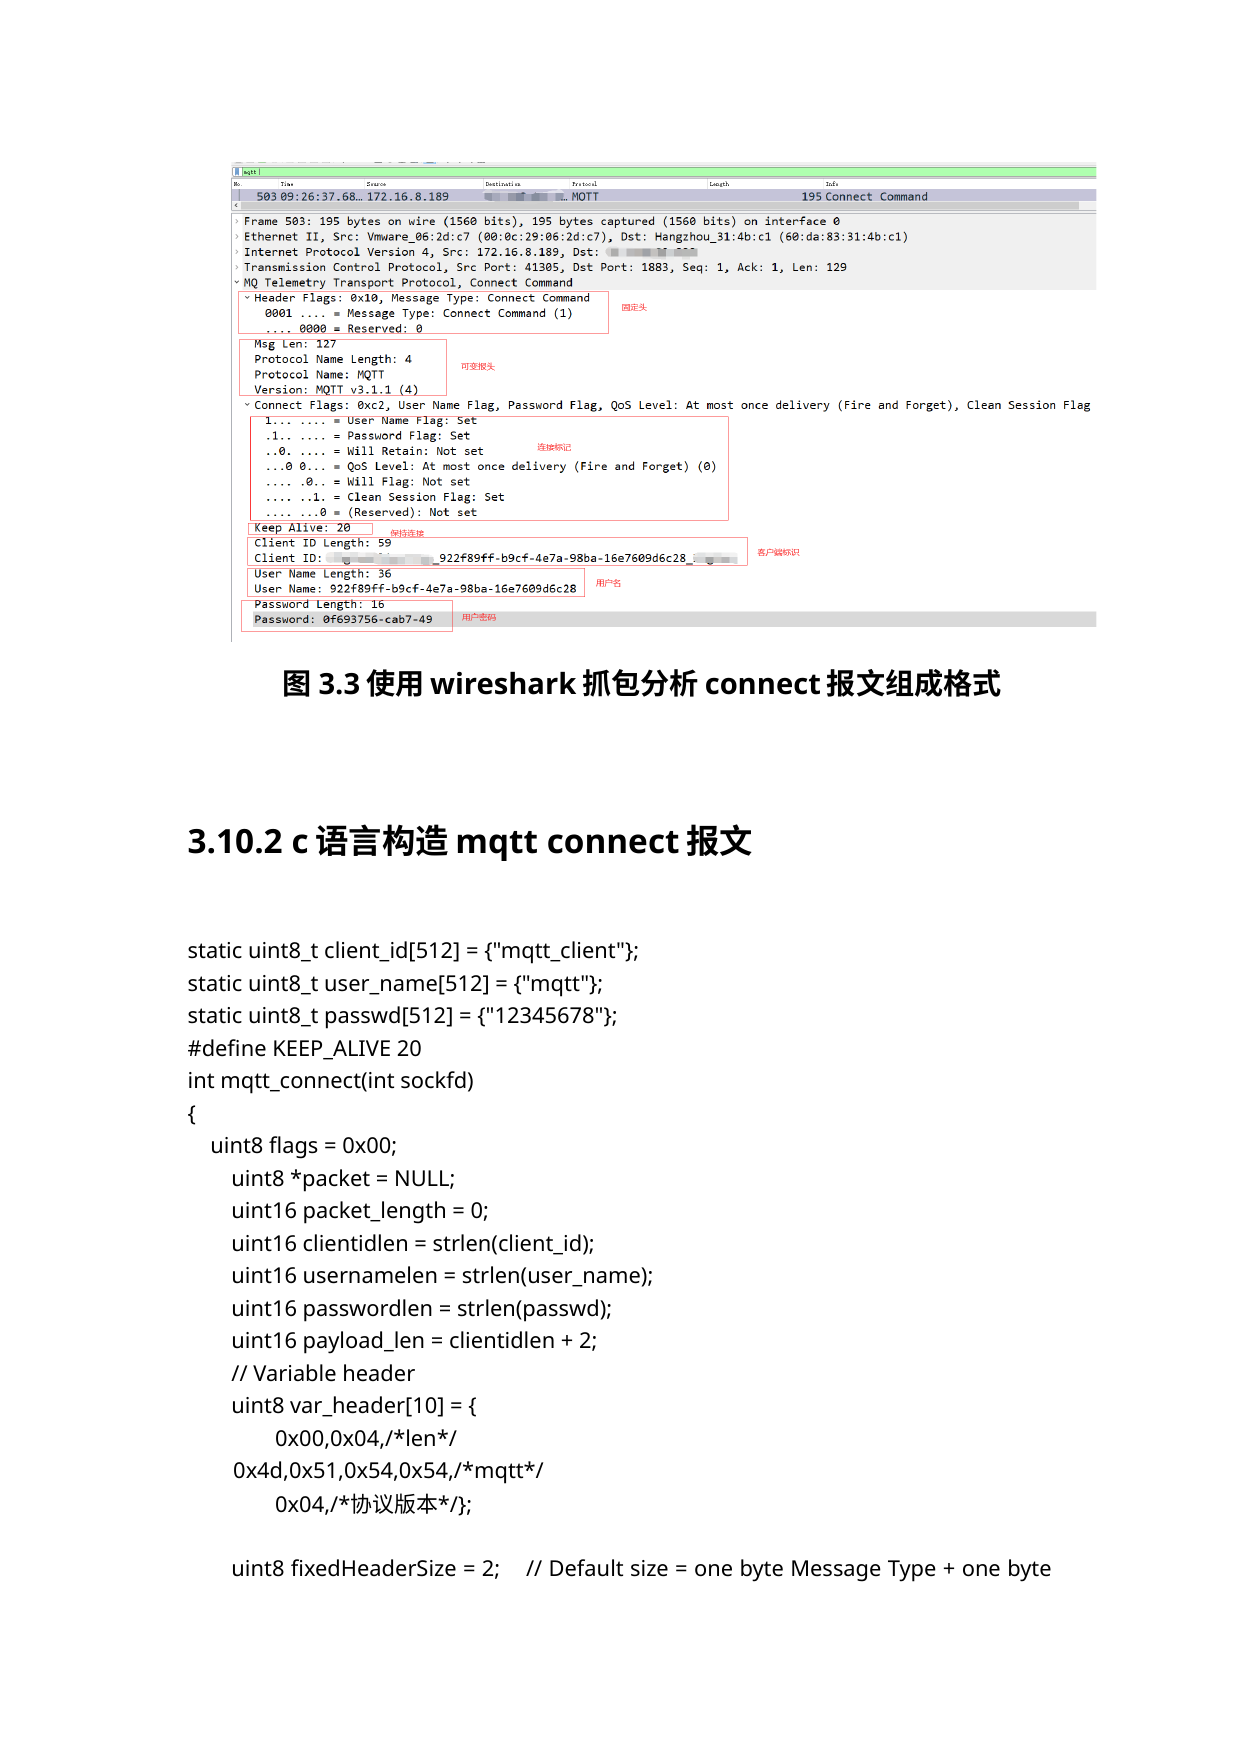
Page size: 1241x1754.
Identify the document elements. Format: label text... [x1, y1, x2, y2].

text static uint8_t passwd[512] = {"12345678"}; [187, 999, 1053, 1031]
text uint8 *packet = NULL; [187, 1161, 1053, 1194]
text uint8 var_header[10] = { [187, 1389, 1053, 1421]
text static uint8_t user_name[512] = {"mqtt"}; [187, 966, 1053, 999]
text uint8 flags = 0x00; [187, 1129, 1053, 1161]
text // Variable header [187, 1356, 1053, 1389]
text int mqtt_connect(int sockfd) [187, 1064, 1053, 1096]
text uint16 payload_len = clientidlen + 2; [187, 1324, 1053, 1356]
subtitle 3.10.2 c语言构造mqtt connect报文 [187, 807, 1053, 872]
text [187, 1551, 1053, 1584]
text { [187, 1096, 1053, 1129]
text uint16 clientidlen = strlen(client_id); [187, 1226, 1053, 1259]
text #define KEEP_ALIVE 20 [187, 1031, 1053, 1064]
picture [231, 162, 1097, 642]
text uint16 packet_length = 0; [187, 1194, 1053, 1226]
text 0x4d,0x51,0x54,0x54,/*mqtt*/ [187, 1454, 1053, 1486]
text uint16 usernamelen = strlen(user_name); [187, 1259, 1053, 1291]
text 图 3.3使用wireshark抓包分析connect报文组成格式 [187, 649, 1053, 714]
text 0x00,0x04,/*len*/ [187, 1421, 1053, 1454]
text static uint8_t client_id[512] = {"mqtt_client"}; [187, 934, 1053, 966]
text 0x04,/*协议版本*/}; [187, 1486, 1053, 1519]
text uint16 passwordlen = strlen(passwd); [187, 1291, 1053, 1324]
